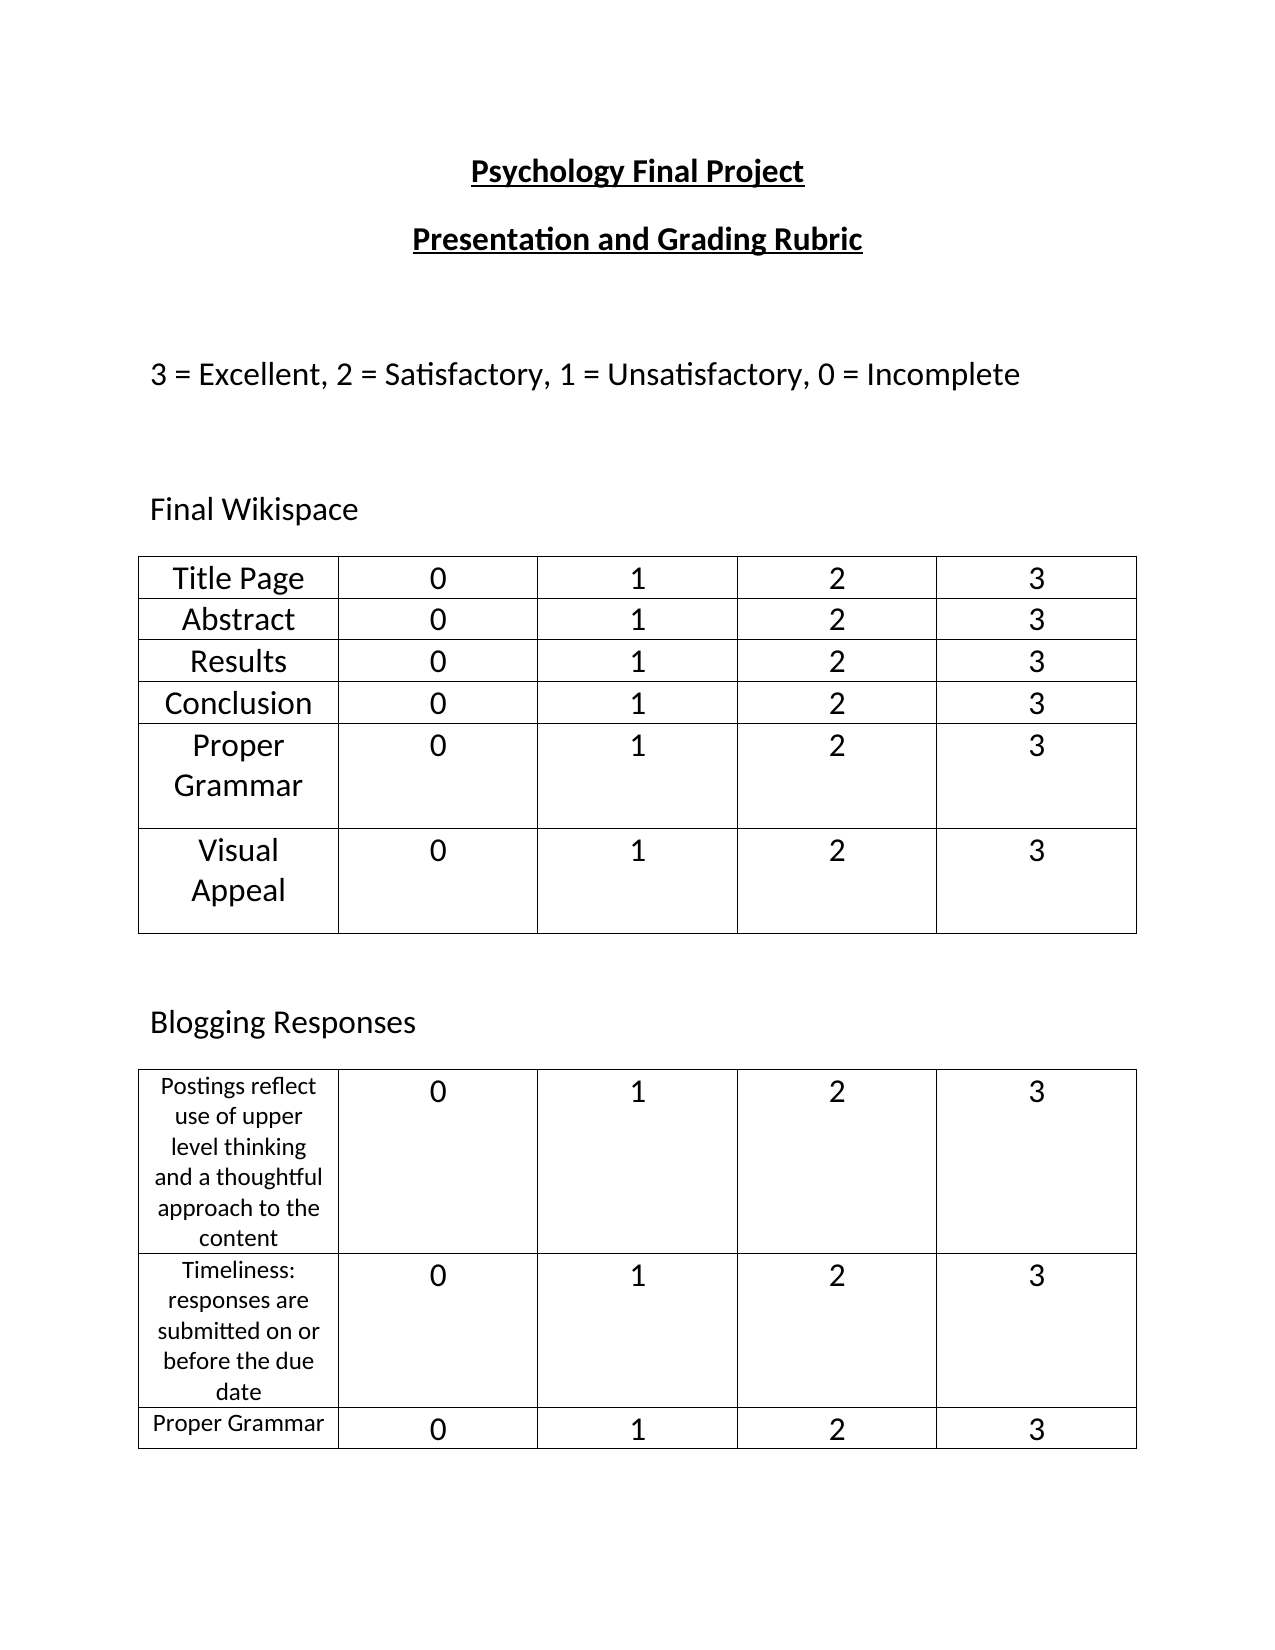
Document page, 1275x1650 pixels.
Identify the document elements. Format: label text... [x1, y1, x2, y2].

table_cell Results [139, 640, 338, 681]
text Psychology Final Project [150, 150, 1125, 191]
table_cell 0 [339, 724, 537, 828]
table_header Title Page [139, 557, 338, 597]
table_cell 3 [937, 640, 1136, 681]
table_cell Visual Appeal [139, 829, 338, 932]
table_cell 2 [738, 682, 936, 723]
table_cell 2 [738, 1408, 936, 1448]
table_cell 3 [937, 724, 1136, 828]
table_header Postings reflect use of upper level thinking and a thoughtful approach to the content [139, 1070, 338, 1253]
table_cell 2 [738, 1254, 936, 1407]
table_cell 2 [738, 829, 936, 932]
table_cell Proper Grammar [139, 724, 338, 828]
table_cell 0 [339, 1408, 537, 1448]
table_cell 1 [538, 1408, 737, 1448]
table_header 0 [339, 557, 537, 597]
table_cell 1 [538, 1254, 737, 1407]
text Final Wikispace [150, 488, 1125, 529]
text Blogging Responses [150, 1001, 1125, 1042]
table_cell 3 [937, 1408, 1136, 1448]
table_header 3 [937, 1070, 1136, 1253]
table_cell 1 [538, 724, 737, 828]
table_cell 3 [937, 1254, 1136, 1407]
table_cell 0 [339, 682, 537, 723]
table_cell 0 [339, 829, 537, 932]
table_cell 1 [538, 599, 737, 639]
table_cell 1 [538, 682, 737, 723]
table_cell 2 [738, 640, 936, 681]
table_cell 3 [937, 682, 1136, 723]
table_cell 0 [339, 640, 537, 681]
text Presentation and Grading Rubric [150, 218, 1125, 258]
table_cell 1 [538, 829, 737, 932]
table_cell Timeliness: responses are submitted on or before the due date [139, 1254, 338, 1407]
table_header 1 [538, 1070, 737, 1253]
table_cell 0 [339, 1254, 537, 1407]
table_header 2 [738, 557, 936, 597]
table_cell Abstract [139, 599, 338, 639]
table_cell 2 [738, 599, 936, 639]
table_cell 0 [339, 599, 537, 639]
table_header 2 [738, 1070, 936, 1253]
table_header 3 [937, 557, 1136, 597]
table_header 0 [339, 1070, 537, 1253]
table_header 1 [538, 557, 737, 597]
table_cell 3 [937, 829, 1136, 932]
text 3 = Excellent, 2 = Satisfactory, 1 = Unsatisfactory, 0 = Incomplete [150, 353, 1125, 393]
table_cell Proper Grammar [139, 1408, 338, 1448]
table_cell 2 [738, 724, 936, 828]
table_cell 1 [538, 640, 737, 681]
table_cell 3 [937, 599, 1136, 639]
table_cell Conclusion [139, 682, 338, 723]
